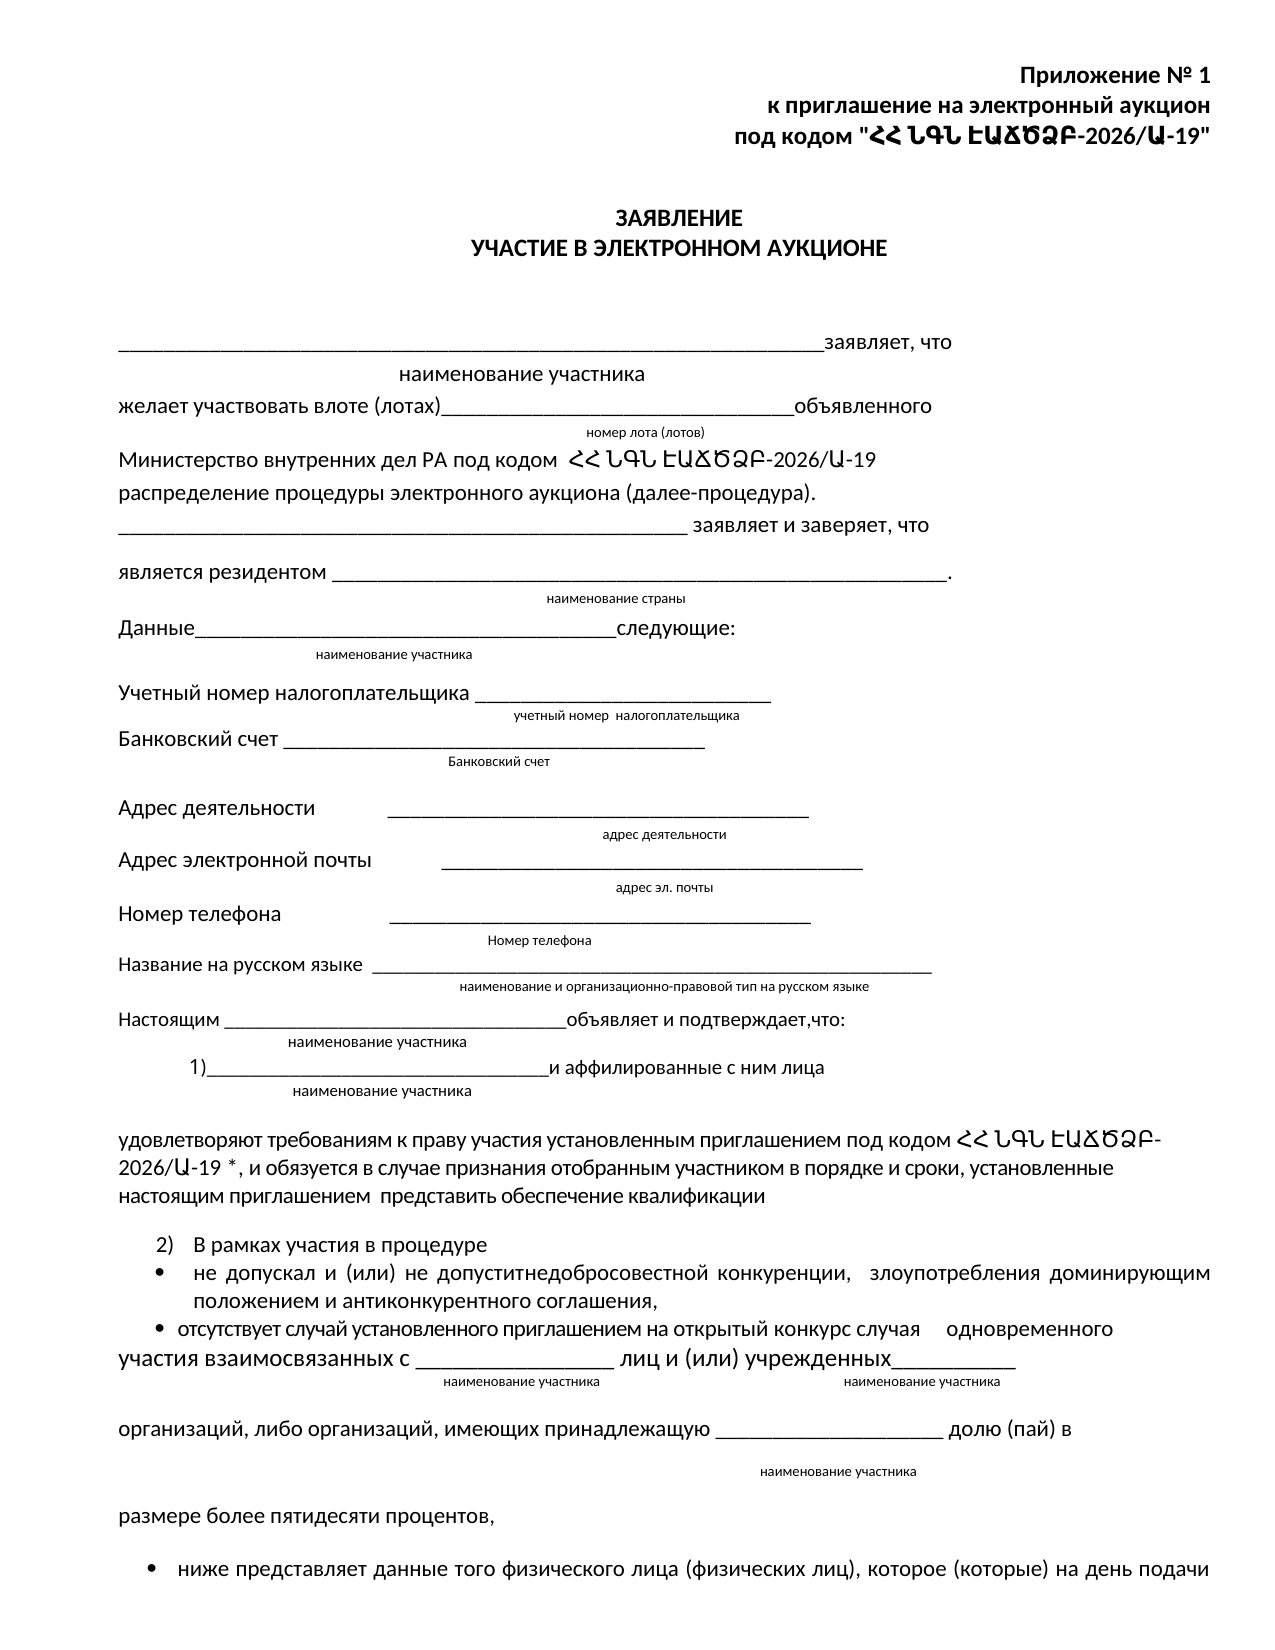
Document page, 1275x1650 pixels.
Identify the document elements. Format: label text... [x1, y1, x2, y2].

text наименование участника [118, 1080, 1211, 1101]
text Данные_____________________________________следующие: [118, 613, 1211, 641]
text под кодом "ՀՀ ՆԳՆ ԷԱՃԾՁԲ-2026/Ա-19" [148, 120, 1211, 151]
text размере более пятидесяти процентов, [118, 1501, 1211, 1529]
text желает участвовать влоте (лотах)_______________________________объявленного [118, 391, 1211, 419]
text Адрес электронной почты _____________________________________ [118, 846, 1211, 874]
text к приглашение на электронный аукцион [148, 89, 1211, 120]
text Приложение № 1 [118, 59, 1211, 89]
text адрес эл. почты [118, 878, 1211, 896]
text организаций, либо организаций, имеющих принадлежащую ____________________ долю (пай) в [118, 1414, 1211, 1442]
text является резидентом ______________________________________________________. [118, 557, 1211, 585]
text учетный номер налогоплательщика [118, 706, 1211, 724]
text Номер телефона [487, 931, 1211, 949]
text Адрес деятельности _____________________________________ [118, 793, 1211, 821]
list не допускал и (или) не допуститнедобросовестной конкуренции, злоупотребления доминирующим положением и антиконкурентного соглашения, [156, 1258, 1211, 1314]
text участия взаимосвязанных с ________________ лиц и (или) учрежденных__________ [118, 1342, 1211, 1372]
text Банковский счет [118, 752, 1211, 770]
text номер лота (лотов) [576, 423, 1211, 441]
text Банковский счет _____________________________________ [118, 724, 1211, 752]
text удовлетворяют требованиям к праву участия установленным приглашением под кодом ՀՀ ՆԳՆ ԷԱՃԾՁԲ-2026/Ա-19 *, и обязуется в случае признания отобранным участником в порядке и сроки, установленные настоящим приглашением представить обеспечение квалификации [118, 1125, 1211, 1209]
text Учетный номер налогоплательщика __________________________ [118, 678, 1211, 706]
text Министерство внутренних дел РА под кодом ՀՀ ՆԳՆ ԷԱՃԾՁԲ-2026/Ա-19 [118, 445, 1211, 473]
text наименование участника [399, 359, 1211, 387]
text ______________________________________________________________заявляет, что [118, 327, 1211, 355]
text наименование и организационно-правовой тип на русском языке [118, 977, 1211, 994]
text наименование участника [118, 1032, 1211, 1052]
text распределение процедуры электронного аукциона (далее-процедура). [118, 478, 1211, 506]
text наименование участника наименование участника [443, 1372, 1211, 1390]
text 1)_________________________________и аффилированные с ним лица [118, 1052, 1211, 1080]
text ЗАЯВЛЕНИЕ [148, 202, 1211, 232]
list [148, 1554, 1211, 1582]
text Название на русском языке ______________________________________________________ [118, 951, 1211, 977]
text Номер телефона _____________________________________ [118, 899, 1211, 927]
text наименование участника [118, 645, 1211, 663]
text УЧАСТИЕ В ЭЛЕКТРОННОМ АУКЦИОНЕ [148, 232, 1211, 263]
text наименование участника [118, 1462, 1211, 1480]
list В рамках участия в процедуре [156, 1230, 1211, 1258]
list отсутствует случай установленного приглашением на открытый конкурс случая одновременного [156, 1314, 1211, 1342]
text Настоящим _________________________________объявляет и подтверждает,что: [118, 1006, 1211, 1032]
text __________________________________________________ заявляет и заверяет, что [118, 510, 1211, 538]
text адрес деятельности [118, 825, 1211, 843]
text наименование страны [546, 589, 1211, 607]
